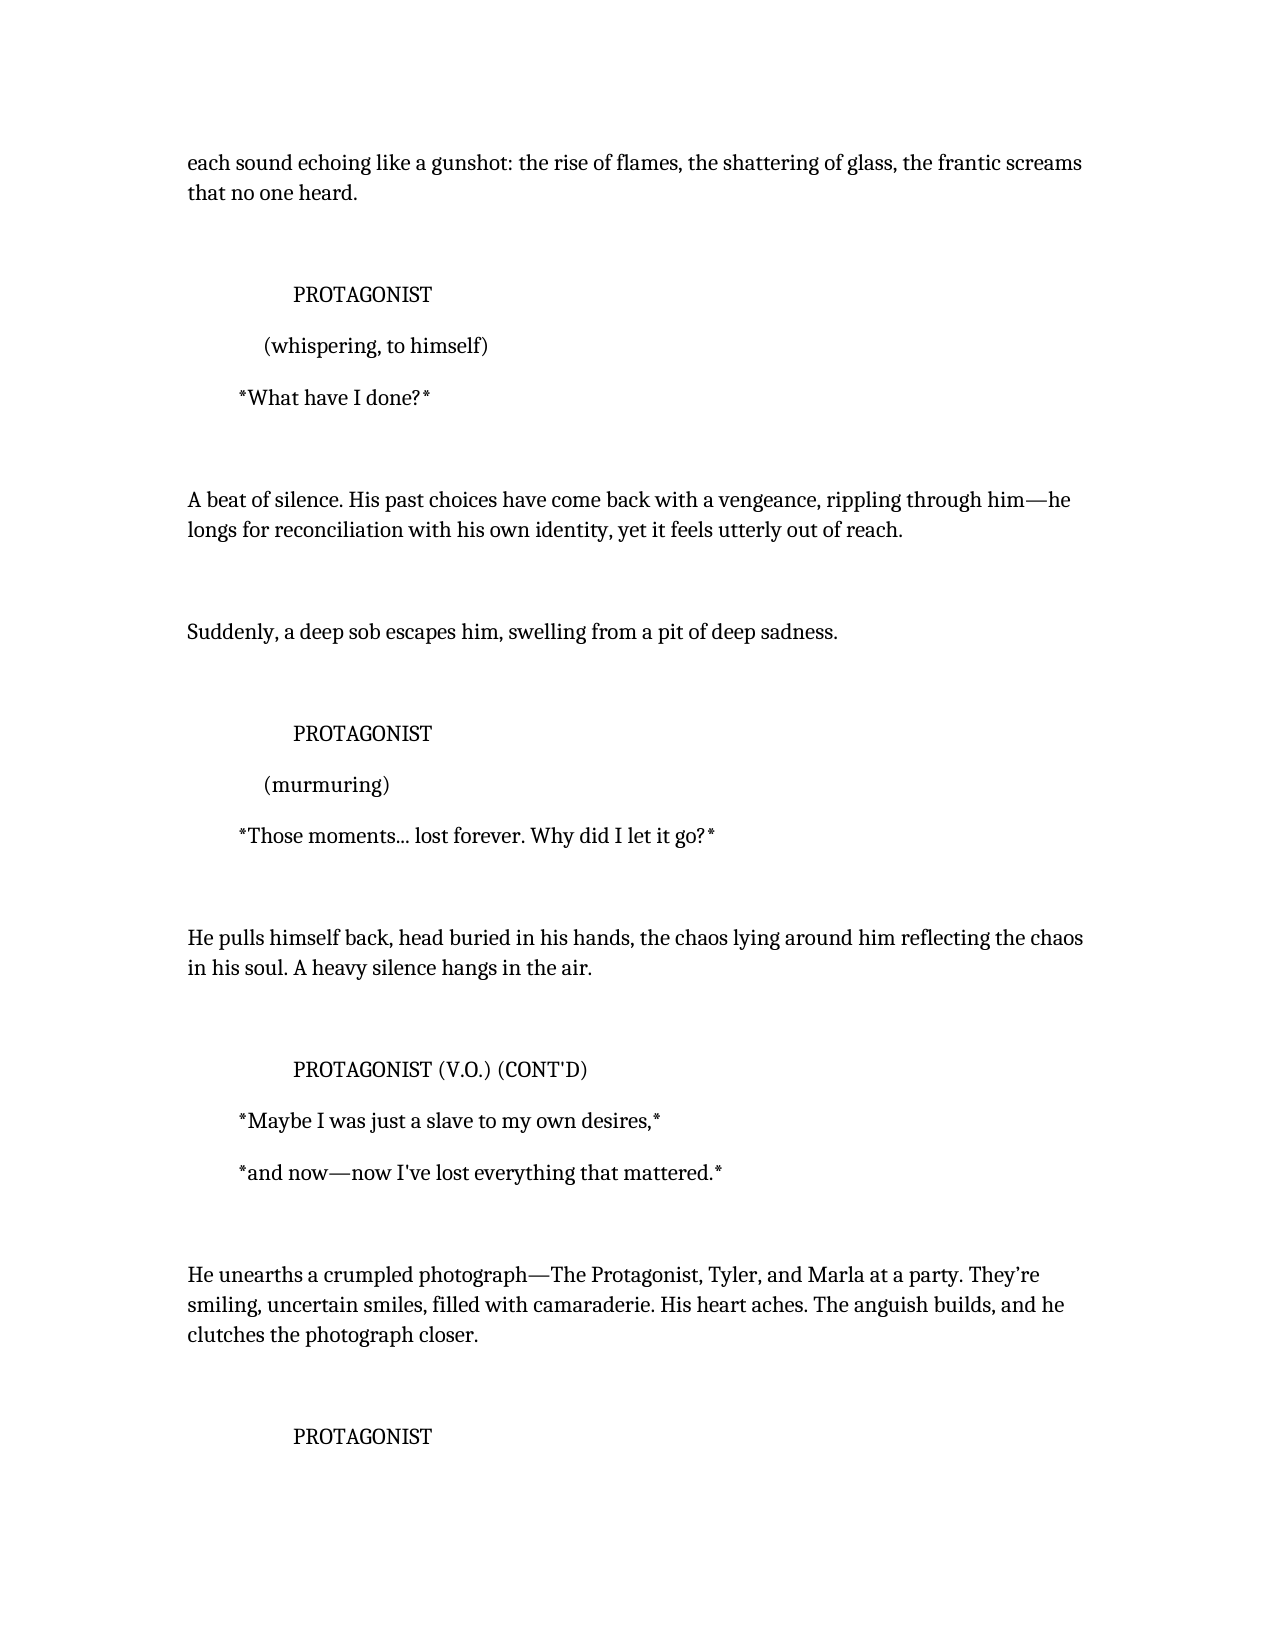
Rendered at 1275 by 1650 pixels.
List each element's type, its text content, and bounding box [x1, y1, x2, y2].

text *and now—now I've lost everything that mattered.* [187, 1159, 1087, 1186]
text PROTAGONIST [187, 1424, 1087, 1450]
text PROTAGONIST (V.O.) (CONT'D) [187, 1057, 1087, 1084]
text PROTAGONIST [187, 282, 1087, 309]
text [187, 150, 1087, 207]
text *Those moments... lost forever. Why did I let it go?* [187, 823, 1087, 849]
text PROTAGONIST [187, 721, 1087, 747]
text Suddenly, a deep sob escapes him, swelling from a pit of deep sadness. [187, 619, 1087, 645]
text He pulls himself back, head buried in his hands, the chaos lying around him reflecting the chaos in his soul. A heavy silence hangs in the air. [187, 925, 1087, 982]
text (murmuring) [187, 772, 1087, 798]
text A beat of silence. His past choices have come back with a vengeance, rippling through him—he longs for reconciliation with his own identity, yet it feels utterly out of reach. [187, 486, 1087, 543]
text *Maybe I was just a slave to my own desires,* [187, 1108, 1087, 1135]
text (whispering, to himself) [187, 333, 1087, 360]
text *What have I done?* [187, 384, 1087, 411]
text He unearths a crumpled photograph—The Protagonist, Tyler, and Marla at a party. They’re smiling, uncertain smiles, filled with camaraderie. His heart aches. The anguish builds, and he clutches the photograph closer. [187, 1261, 1087, 1348]
